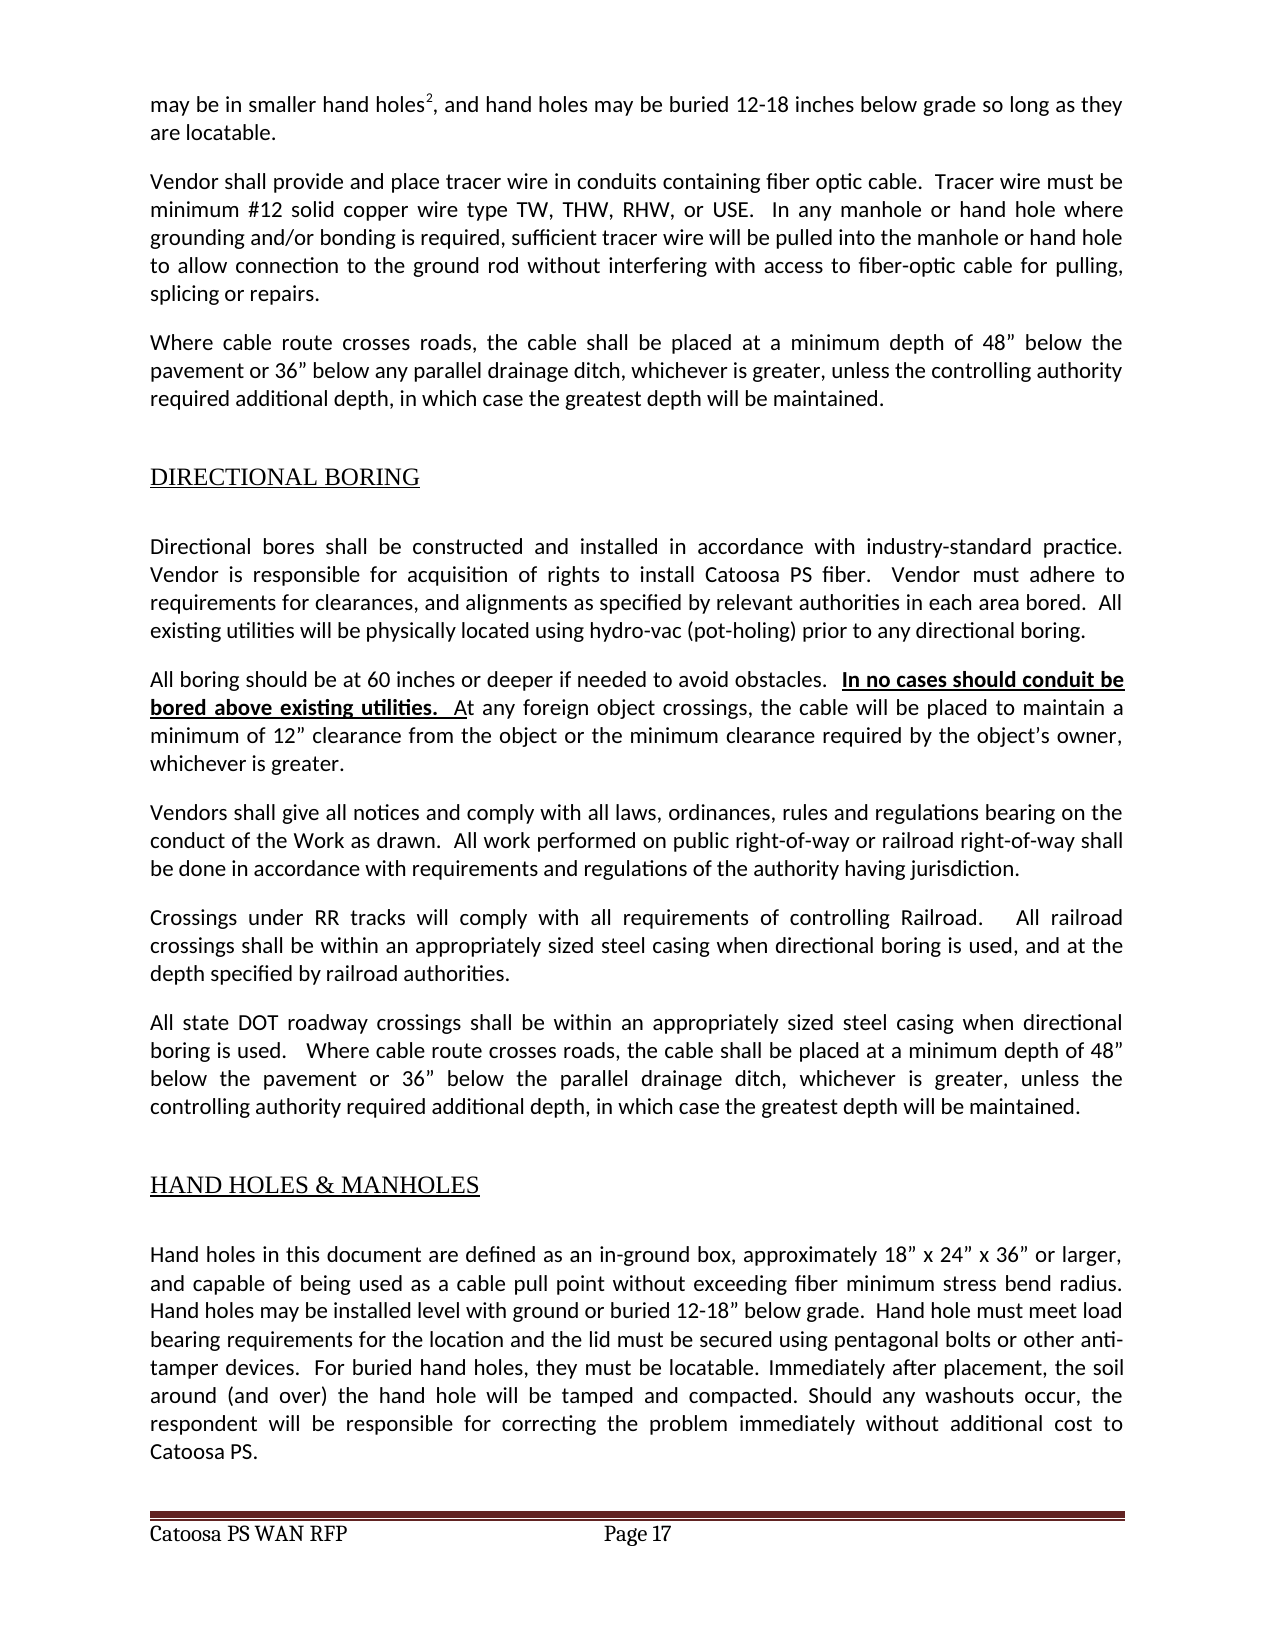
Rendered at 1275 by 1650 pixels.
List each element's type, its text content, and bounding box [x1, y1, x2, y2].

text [150, 90, 1125, 146]
subtitle DIRECTIONAL BORING [150, 462, 1125, 491]
text Crossings under RR tracks will comply with all requirements of controlling Railroad. All railroad crossings shall be within an appropriately sized steel casing when directional boring is used, and at the depth specified by railroad authorities. [150, 903, 1125, 987]
text Directional bores shall be constructed and installed in accordance with industry-standard practice. Vendor is responsible for acquisition of rights to install Catoosa PS fiber. Vendor must adhere to requirements for clearances, and alignments as specified by relevant authorities in each area bored. All existing utilities will be physically located using hydro-vac (pot-holing) prior to any directional boring. [150, 532, 1125, 644]
text All boring should be at 60 inches or deeper if needed to avoid obstacles. In no cases should conduit be bored above existing utilities. At any foreign object crossings, the cable will be placed to maintain a minimum of 12” clearance from the object or the minimum clearance required by the object’s owner, whichever is greater. [150, 665, 1125, 777]
text All state DOT roadway crossings shall be within an appropriately sized steel casing when directional boring is used. Where cable route crosses roads, the cable shall be placed at a minimum depth of 48” below the pavement or 36” below the parallel drainage ditch, whichever is greater, unless the controlling authority required additional depth, in which case the greatest depth will be maintained. [150, 1008, 1125, 1120]
text Vendor shall provide and place tracer wire in conduits containing fiber optic cable. Tracer wire must be minimum #12 solid copper wire type TW, THW, RHW, or USE. In any manhole or hand hole where grounding and/or bonding is required, sufficient tracer wire will be pulled into the manhole or hand hole to allow connection to the ground rod without interfering with access to fiber-optic cable for pulling, splicing or repairs. [150, 167, 1125, 307]
text Where cable route crosses roads, the cable shall be placed at a minimum depth of 48” below the pavement or 36” below any parallel drainage ditch, whichever is greater, unless the controlling authority required additional depth, in which case the greatest depth will be maintained. [150, 328, 1125, 412]
text Hand holes in this document are defined as an in-ground box, approximately 18” x 24” x 36” or larger, and capable of being used as a cable pull point without exceeding fiber minimum stress bend radius. Hand holes may be installed level with ground or buried 12-18” below grade. Hand hole must meet load bearing requirements for the location and the lid must be secured using pentagonal bolts or other anti-tamper devices. For buried hand holes, they must be locatable. Immediately after placement, the soil around (and over) the hand hole will be tamped and compacted. Should any washouts occur, the respondent will be responsible for correcting the problem immediately without additional cost to Catoosa PS. [150, 1241, 1125, 1465]
subtitle HAND HOLES & MANHOLES [150, 1170, 1125, 1199]
text Vendors shall give all notices and comply with all laws, ordinances, rules and regulations bearing on the conduct of the Work as drawn. All work performed on public right-of-way or railroad right-of-way shall be done in accordance with requirements and regulations of the authority having jurisdiction. [150, 798, 1125, 882]
